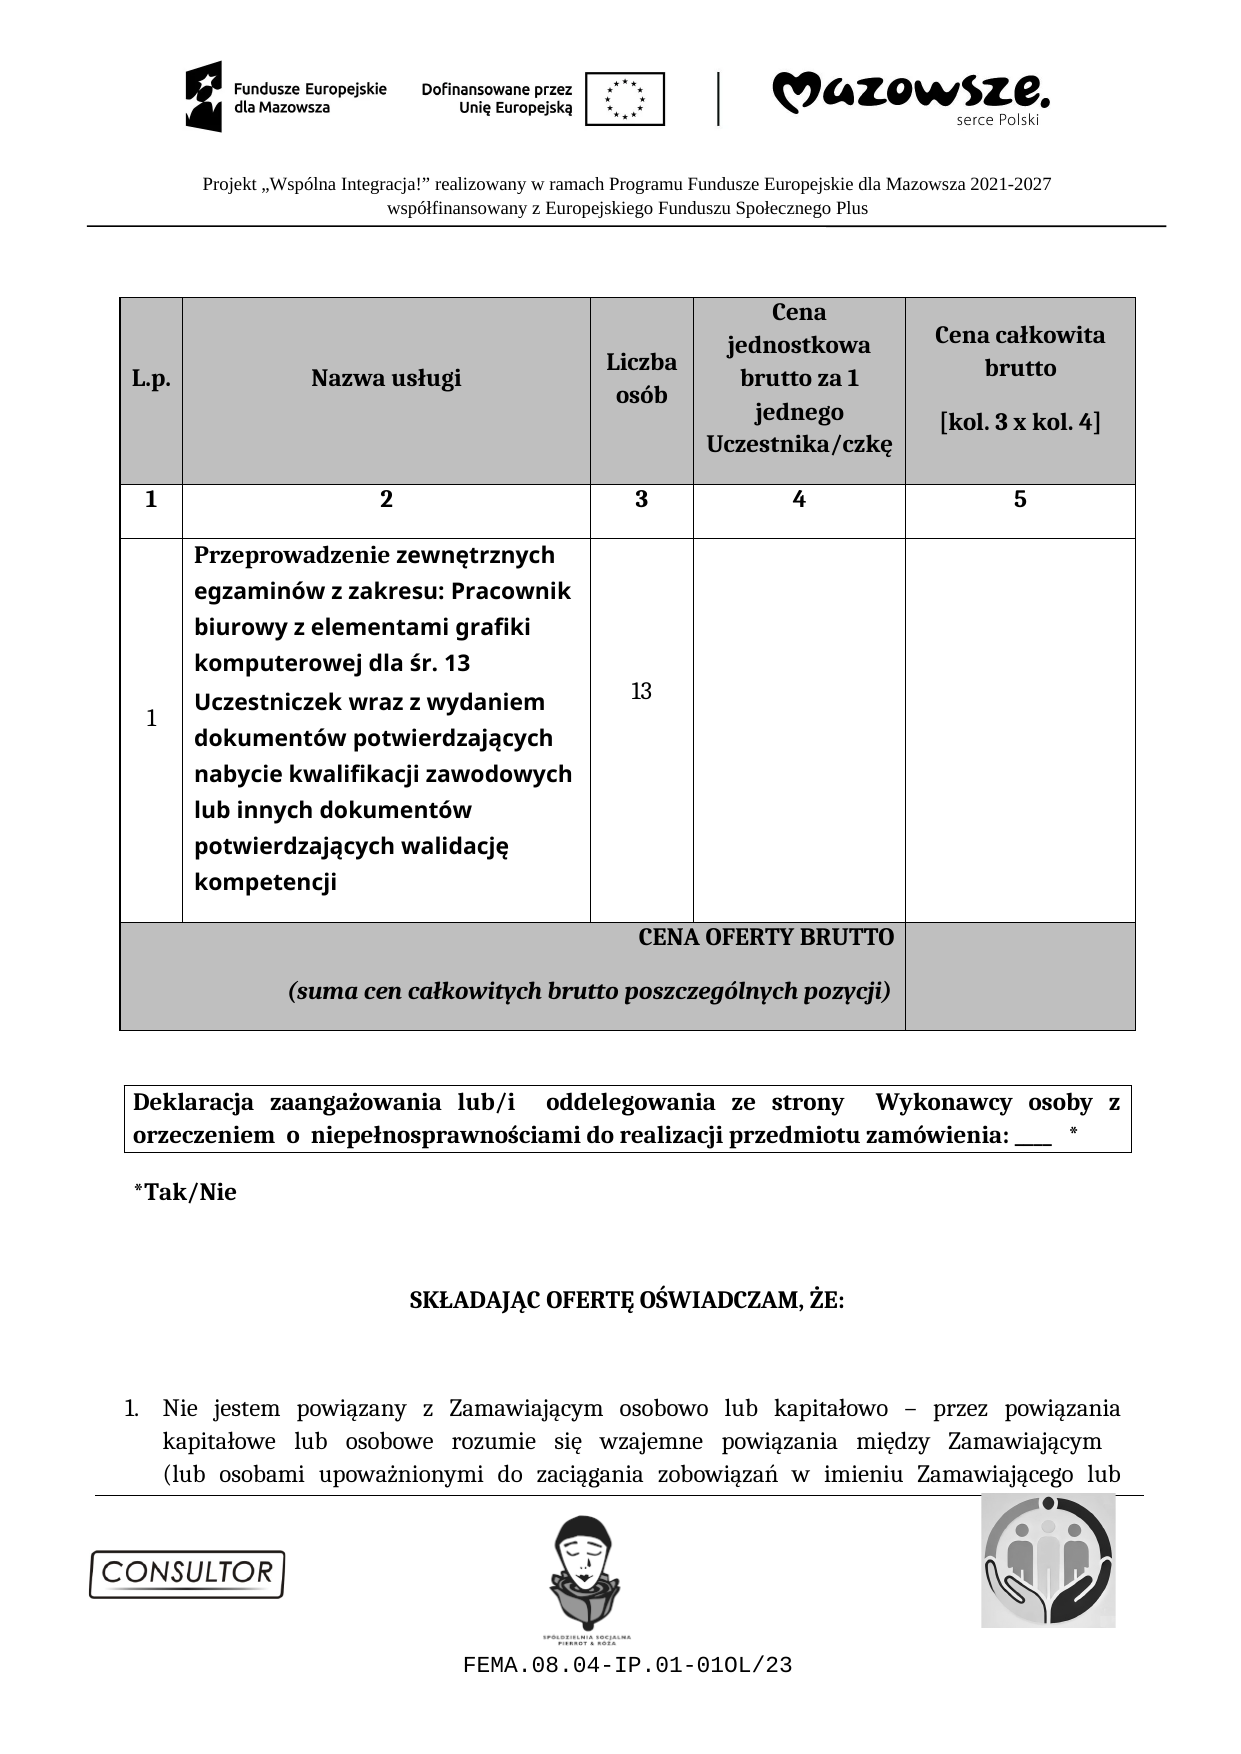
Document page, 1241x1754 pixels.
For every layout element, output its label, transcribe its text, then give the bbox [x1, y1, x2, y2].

table_cell 1 [121, 539, 182, 922]
table_cell CENA OFERTY BRUTTO (suma cen całkowitych brutto poszczególnych pozycji) [121, 923, 905, 1030]
table_header Cena całkowita brutto [kol. 3 x kol. 4] [906, 298, 1135, 484]
table_cell Przeprowadzenie zewnętrznych egzaminów z zakresu: Pracownik biurowy z elementami grafiki komputerowej dla śr. 13 Uczestniczek wraz z wydaniem dokumentów potwierdzających nabycie kwalifikacji zawodowych lub innych dokumentów potwierdzających walidację kompetencji [183, 539, 590, 922]
table_cell [694, 539, 905, 922]
table_cell 1 [121, 485, 182, 538]
text SKŁADAJĄC OFERTĘ OŚWIADCZAM, ŻE: [133, 1286, 1122, 1315]
table_header Cena jednostkowa brutto za 1 jednego Uczestnika/czkę [694, 298, 905, 484]
table_header Liczba osób [591, 298, 693, 484]
picture [88, 1550, 286, 1599]
table_cell [906, 923, 1135, 1030]
table_cell 4 [694, 485, 905, 538]
table_cell [906, 539, 1135, 922]
table_header L.p. [121, 298, 182, 484]
text *Tak/Nie [133, 1178, 1122, 1207]
table_cell 3 [591, 485, 693, 538]
picture [170, 44, 1070, 145]
table_cell 5 [906, 485, 1135, 538]
table_cell 13 [591, 539, 693, 922]
picture [514, 1508, 656, 1650]
table_cell 2 [183, 485, 590, 538]
text Deklaracja zaangażowania lub/i oddelegowania ze strony Wykonawcy osoby z orzeczeniem o niepełnosprawnościami do realizacji przedmiotu zamówienia: ____ * [125, 1086, 1131, 1152]
table_header Nazwa usługi [183, 298, 590, 484]
picture [981, 1493, 1116, 1628]
